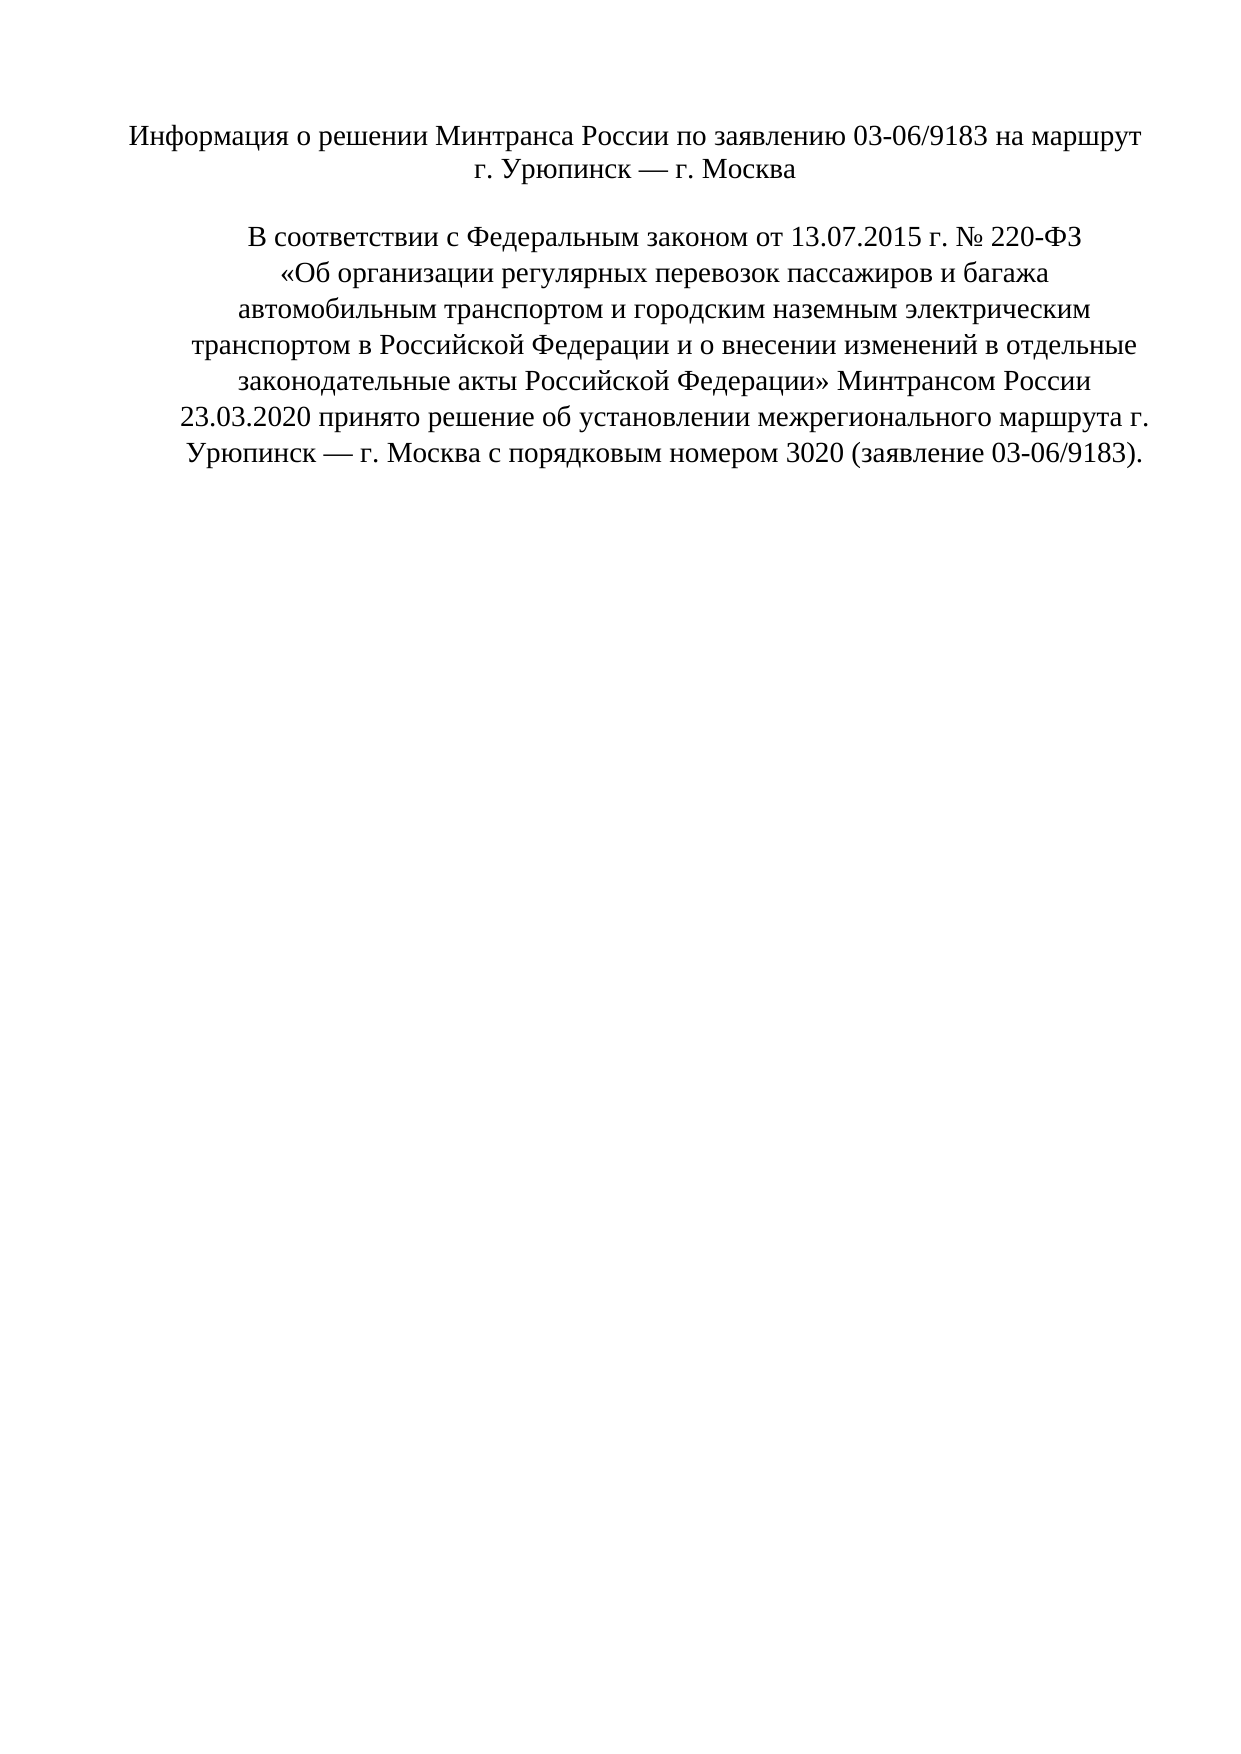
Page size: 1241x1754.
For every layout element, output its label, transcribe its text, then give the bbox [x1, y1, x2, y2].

text Информация о решении Минтранса России по заявлению 03-06/9183 на маршрут г. Урюпинск — г. Москва [118, 118, 1152, 185]
text В соответствии с Федеральным законом от 13.07.2015 г. № 220-ФЗ «Об организации регулярных перевозок пассажиров и багажа автомобильным транспортом и городским наземным электрическим транспортом в Российской Федерации и о внесении изменений в отдельные законодательные акты Российской Федерации» Минтрансом России 23.03.2020 принято решение об установлении межрегионального маршрута г. Урюпинск — г. Москва с порядковым номером 3020 (заявление 03-06/9183). [177, 219, 1152, 469]
